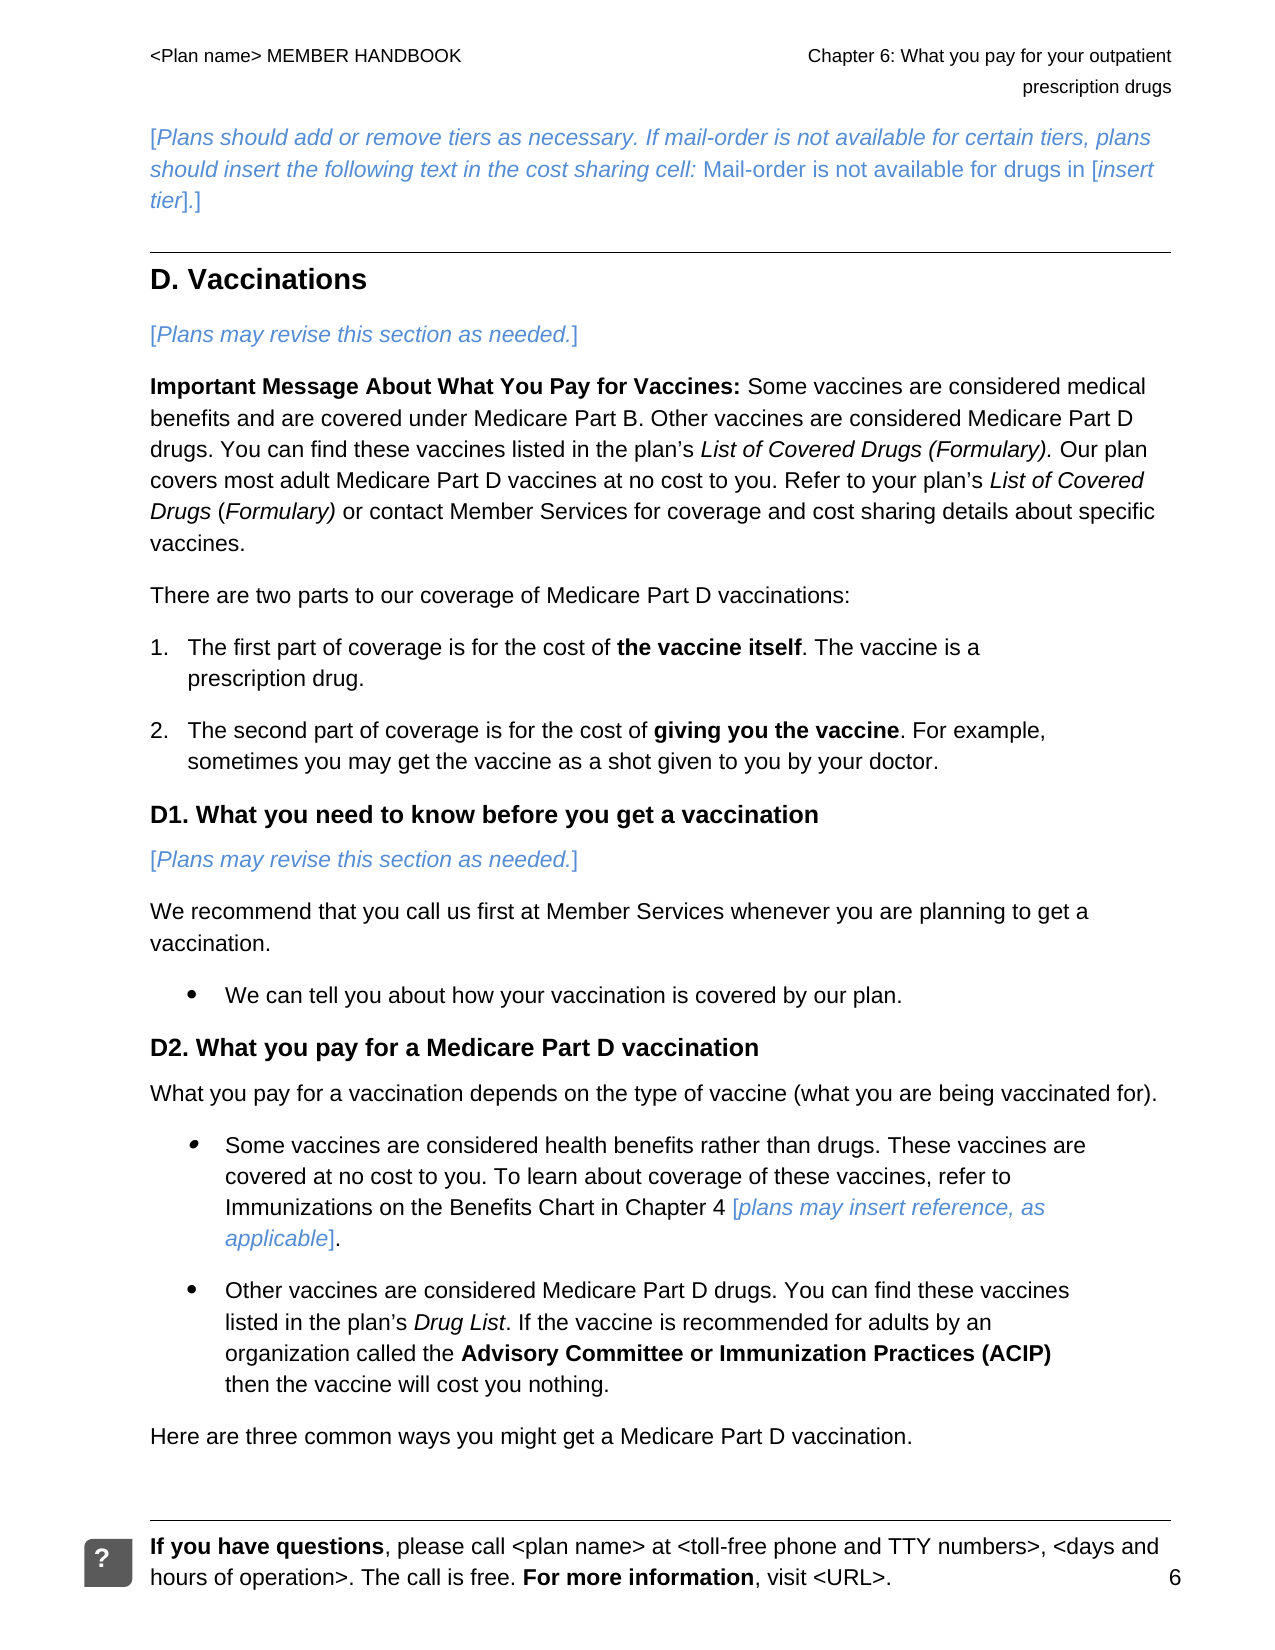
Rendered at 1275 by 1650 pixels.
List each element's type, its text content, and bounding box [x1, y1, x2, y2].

list The second part of coverage is for the cost of giving you the vaccine. For example, sometimes you may get the vaccine as a shot given to you by your doctor. [150, 713, 1096, 776]
text Here are three common ways you might get a Medicare Part D vaccination. [150, 1420, 1171, 1451]
text What you pay for a vaccination depends on the type of vaccine (what you are being vaccinated for). [150, 1076, 1171, 1107]
text [Plans may revise this section as needed.] [150, 318, 1171, 349]
text [Plans may revise this section as needed.] [150, 843, 1171, 874]
text [Plans should add or remove tiers as necessary. If mail-order is not available for certain tiers, plans should insert the following text in the cost sharing cell: Mail-order is not available for drugs in [insert tier].] [150, 121, 1171, 214]
list Other vaccines are considered Medicare Part D drugs. You can find these vaccines listed in the plan’s Drug List. If the vaccine is recommended for adults by an organization called the Advisory Committee or Immunization Practices (ACIP) then the vaccine will cost you nothing. [187, 1274, 1096, 1399]
text There are two parts to our coverage of Medicare Part D vaccinations: [150, 578, 1171, 609]
subtitle D2. What you pay for a Medicare Part D vaccination [150, 1030, 1096, 1063]
subtitle D1. What you need to know before you get a vaccination [150, 797, 1096, 830]
text We recommend that you call us first at Member Services whenever you are planning to get a vaccination. [150, 895, 1171, 957]
list The first part of coverage is for the cost of the vaccine itself. The vaccine is a prescription drug. [150, 630, 1096, 693]
list Some vaccines are considered health benefits rather than drugs. These vaccines are covered at no cost to you. To learn about coverage of these vaccines, refer to Immunizations on the Benefits Chart in Chapter 4 [plans may insert reference, as applicable]. [187, 1128, 1096, 1253]
text Important Message About What You Pay for Vaccines: Some vaccines are considered medical benefits and are covered under Medicare Part B. Other vaccines are considered Medicare Part D drugs. You can find these vaccines listed in the plan’s List of Covered Drugs (Formulary). Our plan covers most adult Medicare Part D vaccines at no cost to you. Refer to your plan’s List of Covered Drugs (Formulary) or contact Member Services for coverage and cost sharing details about specific vaccines. [150, 370, 1171, 557]
list We can tell you about how your vaccination is covered by our plan. [187, 978, 1096, 1009]
subtitle Vaccinations [150, 253, 1171, 297]
